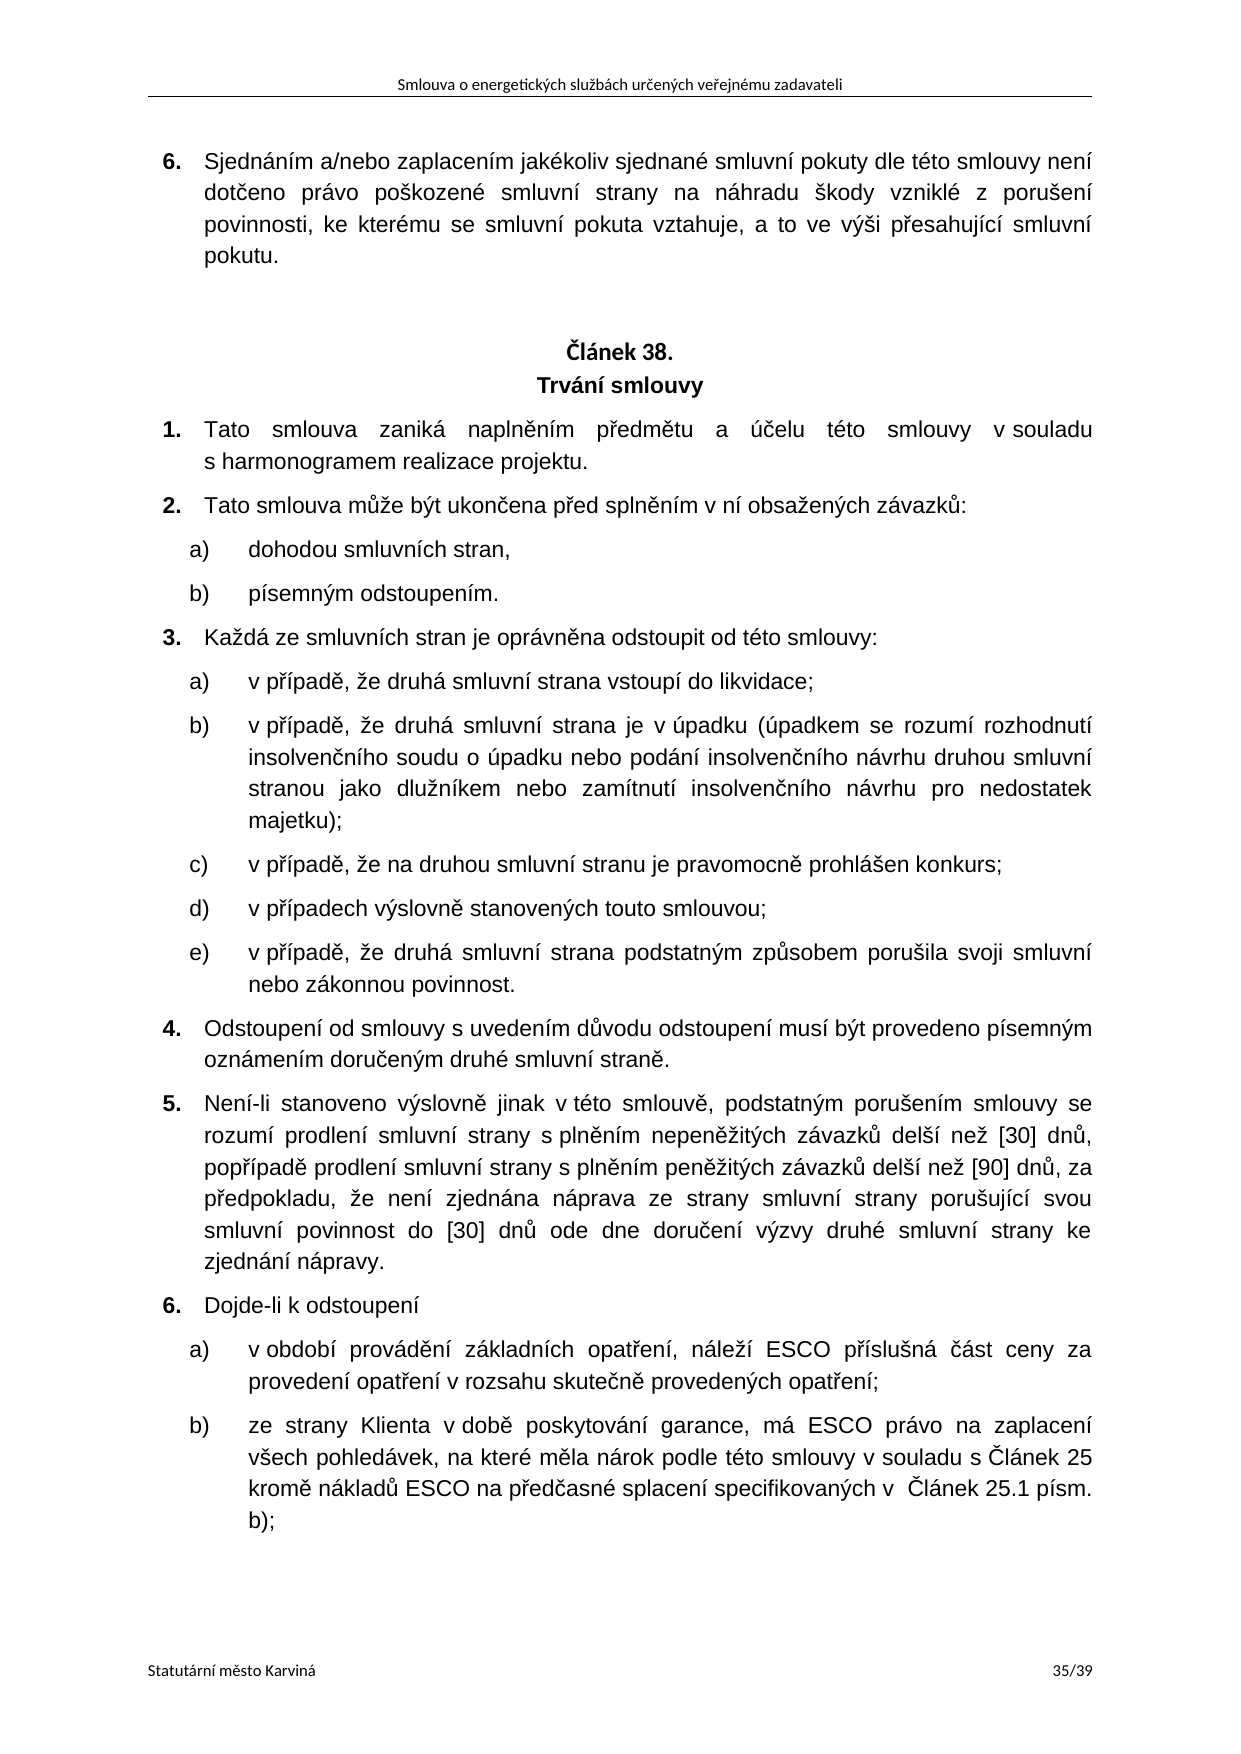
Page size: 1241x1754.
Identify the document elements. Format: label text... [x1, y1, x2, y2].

subtitle v období provádění základních opatření, náleží ESCO příslušná část ceny za provedení opatření v rozsahu skutečně provedených opatření; [189, 1336, 1092, 1394]
subtitle Každá ze smluvních stran je oprávněna odstoupit od této smlouvy: [162, 624, 1092, 650]
subtitle v případech výslovně stanovených touto smlouvou; [189, 895, 1092, 921]
subtitle v případě, že druhá smluvní strana je v úpadku (úpadkem se rozumí rozhodnutí insolvenčního soudu o úpadku nebo podání insolvenčního návrhu druhou smluvní stranou jako dlužníkem nebo zamítnutí insolvenčního návrhu pro nedostatek majetku); [189, 712, 1092, 833]
subtitle Tato smlouva zaniká naplněním předmětu a účelu této smlouvy v souladu s harmonogramem realizace projektu. [162, 416, 1092, 474]
subtitle Dojde-li k odstoupení [162, 1292, 1092, 1318]
subtitle Trvání smlouvy [148, 336, 1092, 398]
subtitle ze strany Klienta v době poskytování garance, má ESCO právo na zaplacení všech pohledávek, na které měla nárok podle této smlouvy v souladu s Článek 25 kromě nákladů ESCO na předčasné splacení specifikovaných v Článek 25.1 písm. b); [189, 1412, 1092, 1533]
subtitle v případě, že druhá smluvní strana vstoupí do likvidace; [189, 668, 1092, 694]
subtitle Tato smlouva může být ukončena před splněním v ní obsažených závazků: [162, 492, 1092, 518]
subtitle v případě, že na druhou smluvní stranu je pravomocně prohlášen konkurs; [189, 851, 1092, 877]
subtitle dohodou smluvních stran, [189, 536, 1092, 562]
subtitle Není-li stanoveno výslovně jinak v této smlouvě, podstatným porušením smlouvy se rozumí prodlení smluvní strany s plněním nepeněžitých závazků delší než [30] dnů, popřípadě prodlení smluvní strany s plněním peněžitých závazků delší než [90] dnů, za předpokladu, že není zjednána náprava ze strany smluvní strany porušující svou smluvní povinnost do [30] dnů ode dne doručení výzvy druhé smluvní strany ke zjednání nápravy. [162, 1090, 1092, 1274]
subtitle písemným odstoupením. [189, 580, 1092, 606]
subtitle Odstoupení od smlouvy s uvedením důvodu odstoupení musí být provedeno písemným oznámením doručeným druhé smluvní straně. [162, 1015, 1092, 1073]
subtitle Sjednáním a/nebo zaplacením jakékoliv sjednané smluvní pokuty dle této smlouvy není dotčeno právo poškozené smluvní strany na náhradu škody vzniklé z porušení povinnosti, ke kterému se smluvní pokuta vztahuje, a to ve výši přesahující smluvní pokutu. [162, 148, 1092, 269]
subtitle v případě, že druhá smluvní strana podstatným způsobem porušila svoji smluvní nebo zákonnou povinnost. [189, 939, 1092, 997]
